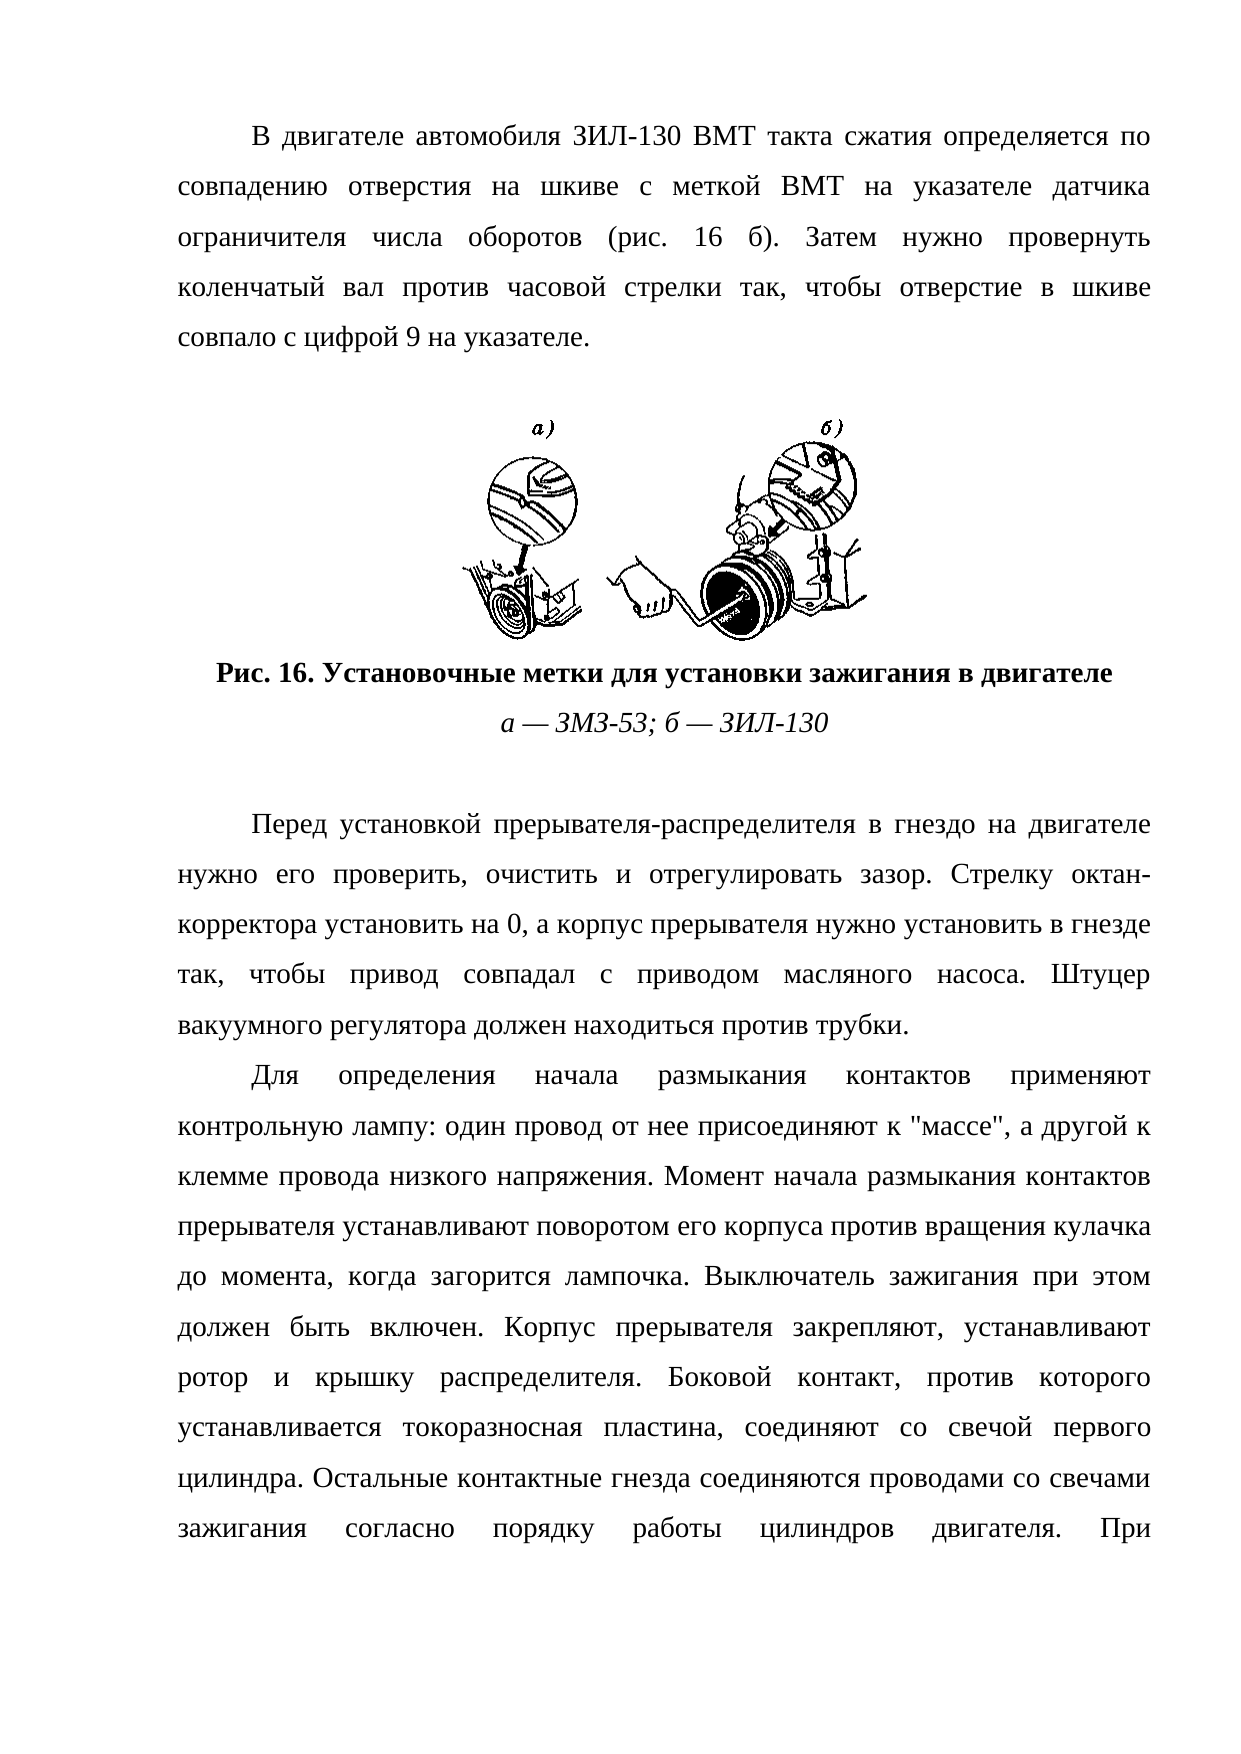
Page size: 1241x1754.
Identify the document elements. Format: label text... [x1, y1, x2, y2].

text В двигателе автомобиля ЗИЛ-130 ВМТ такта сжатия определяется по совпадению отверстия на шкиве с меткой ВМТ на указателе датчика ограничителя числа оборотов (рис. 16 б). Затем нужно провернуть коленчатый вал против часовой стрелки так, чтобы отверстие в шкиве совпало с цифрой 9 на указателе. [177, 118, 1152, 353]
text а — ЗМЗ-53; б — ЗИЛ-130 [177, 705, 1152, 739]
text Перед установкой прерывателя-распределителя в гнездо на двигателе нужно его проверить, очистить и отрегулировать зазор. Стрелку октан-корректора установить на 0, а корпус прерывателя нужно установить в гнезде так, чтобы привод совпадал с приводом масляного насоса. Штуцер вакуумного регулятора должен находиться против трубки. [177, 806, 1152, 1041]
text Рис. 16. Установочные метки для установки зажигания в двигателе [177, 655, 1152, 688]
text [177, 1057, 1152, 1544]
picture [462, 419, 867, 641]
